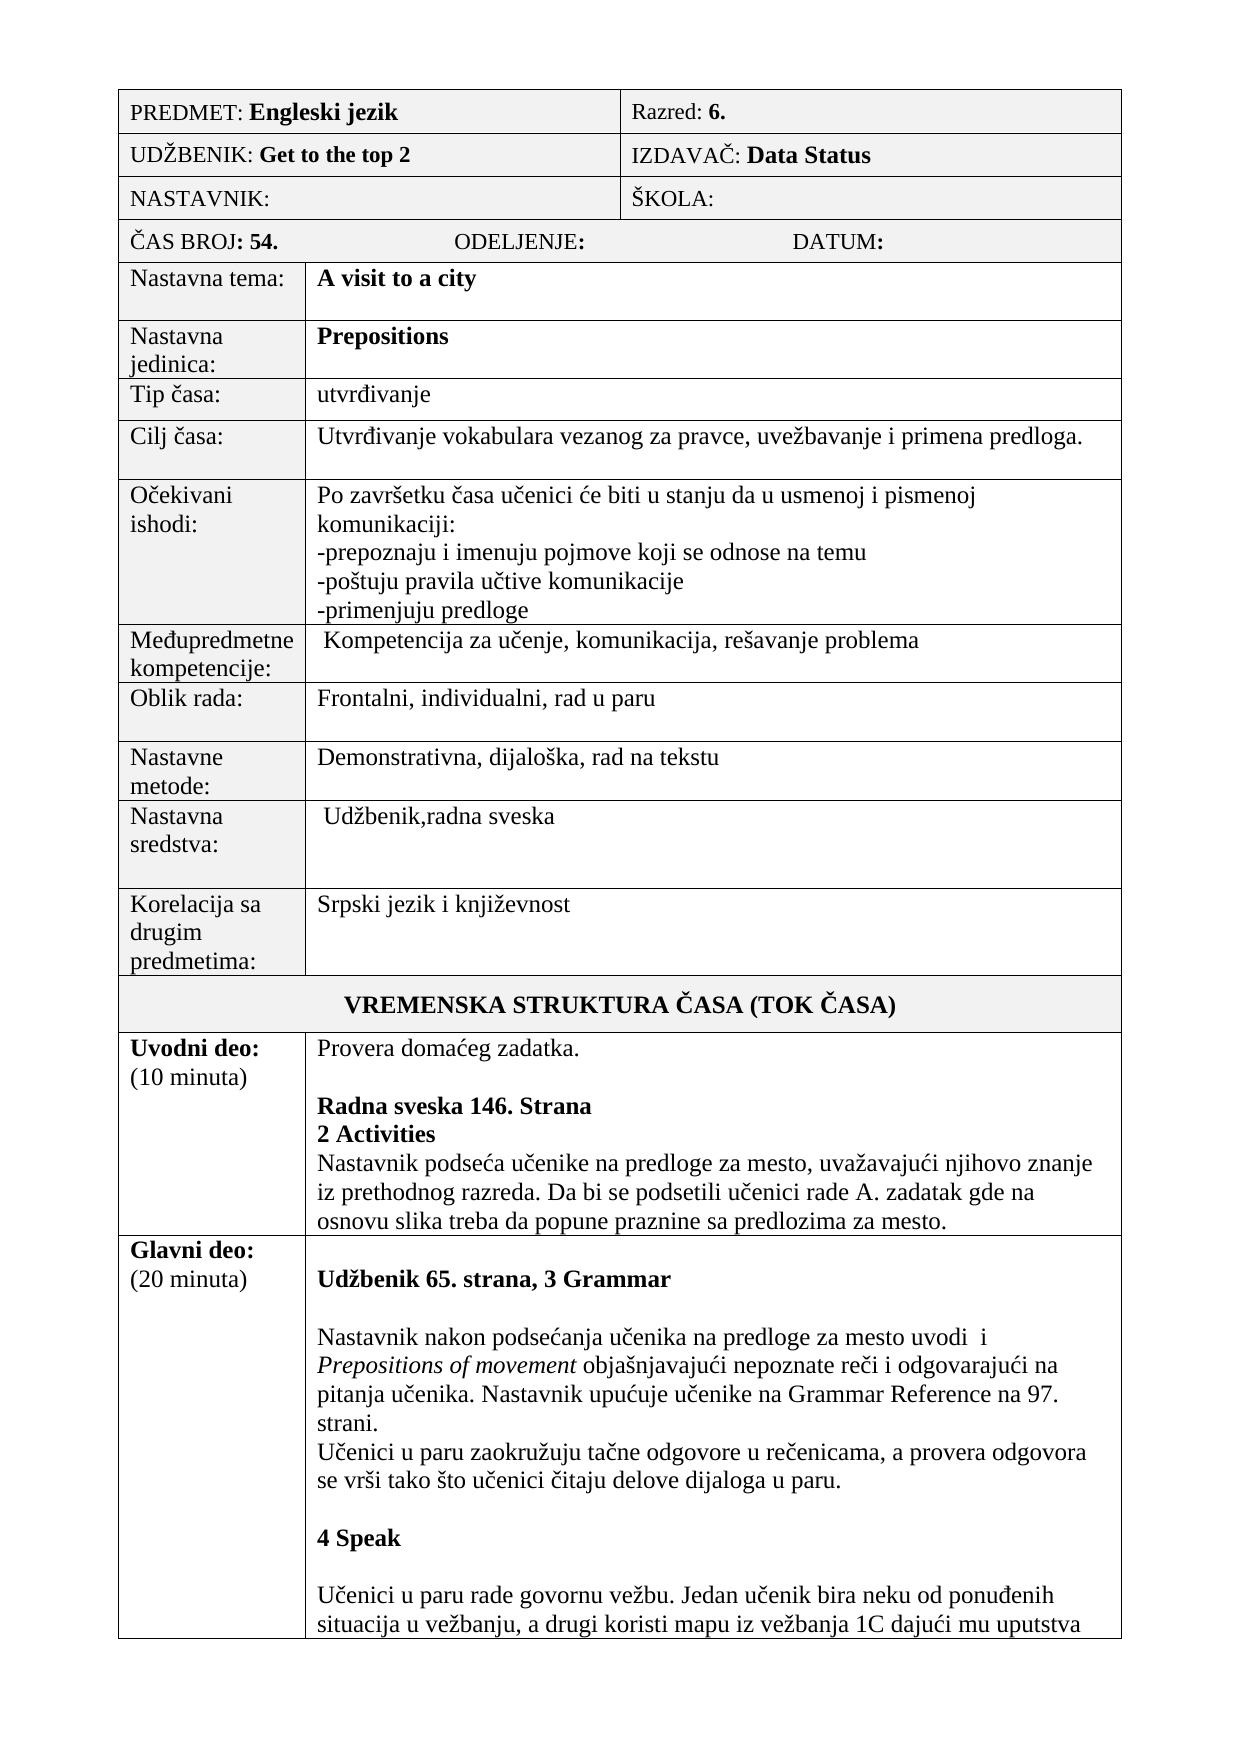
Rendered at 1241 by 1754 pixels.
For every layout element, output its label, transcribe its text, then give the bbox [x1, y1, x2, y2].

table_cell Međupredmetnekompetencije: [119, 625, 305, 682]
table_cell Korelacija sa drugim predmetima: [119, 889, 305, 975]
table_cell Utvrđivanje vokabulara vezanog za pravce, uvežbavanje i primena predloga. [306, 421, 1121, 479]
table_cell Cilj časa: [119, 421, 305, 479]
table_cell NASTAVNIK: [119, 177, 620, 219]
table_cell Frontalni, individualni, rad u paru [306, 683, 1121, 741]
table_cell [306, 1236, 1121, 1638]
table_cell IZDAVAČ: Data Status [621, 134, 1121, 176]
table_cell Tip časa: [119, 379, 305, 420]
table_cell Po završetku časa učenici će biti u stanju da u usmenoj i pismenoj komunikaciji: -prepoznaju i imenuju pojmove koji se odnose na temu -poštuju pravila učtive komunikacije -primenjuju predloge [306, 480, 1121, 624]
table_cell DATUM: [781, 220, 1121, 262]
table_cell Nastavna jedinica: [119, 321, 305, 378]
table_cell utvrđivanje [306, 379, 1121, 420]
table_cell Nastavna tema: [119, 263, 305, 320]
table_cell Provera domaćeg zadatka. Radna sveska 146. Strana 2 Activities Nastavnik podseća učenike na predloge za mesto, uvažavajući njihovo znanje iz prethodnog razreda. Da bi se podsetili učenici rade A. zadatak gde na osnovu slika treba da popune praznine sa predlozima za mesto. [306, 1033, 1121, 1234]
table_cell Uvodni deo: (10 minuta) [119, 1033, 305, 1234]
table_cell VREMENSKA STRUKTURA ČASA (TOK ČASA) [119, 976, 1121, 1032]
table_cell Nastavna sredstva: [119, 801, 305, 888]
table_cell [119, 1236, 305, 1638]
table_cell Očekivani ishodi: [119, 480, 305, 624]
table_cell A visit to a city [306, 263, 1121, 320]
table_cell ODELJENJE: [443, 220, 781, 262]
table_cell Udžbenik,radna sveska [306, 801, 1121, 888]
table_cell Prepositions [306, 321, 1121, 378]
table_cell ŠKOLA: [621, 177, 1121, 219]
table_cell ČAS BROJ: 54. [119, 220, 443, 262]
table_header Razred: 6. [621, 90, 1121, 132]
table_cell Demonstrativna, dijaloška, rad na tekstu [306, 742, 1121, 800]
table_header PREDMET: Engleski jezik [119, 90, 620, 132]
table_cell Srpski jezik i književnost [306, 889, 1121, 975]
table_cell Nastavne metode: [119, 742, 305, 800]
table_cell Kompetencija za učenje, komunikacija, rešavanje problema [306, 625, 1121, 682]
table_cell Oblik rada: [119, 683, 305, 741]
table_cell UDŽBENIK: Get to the top 2 [119, 134, 620, 176]
